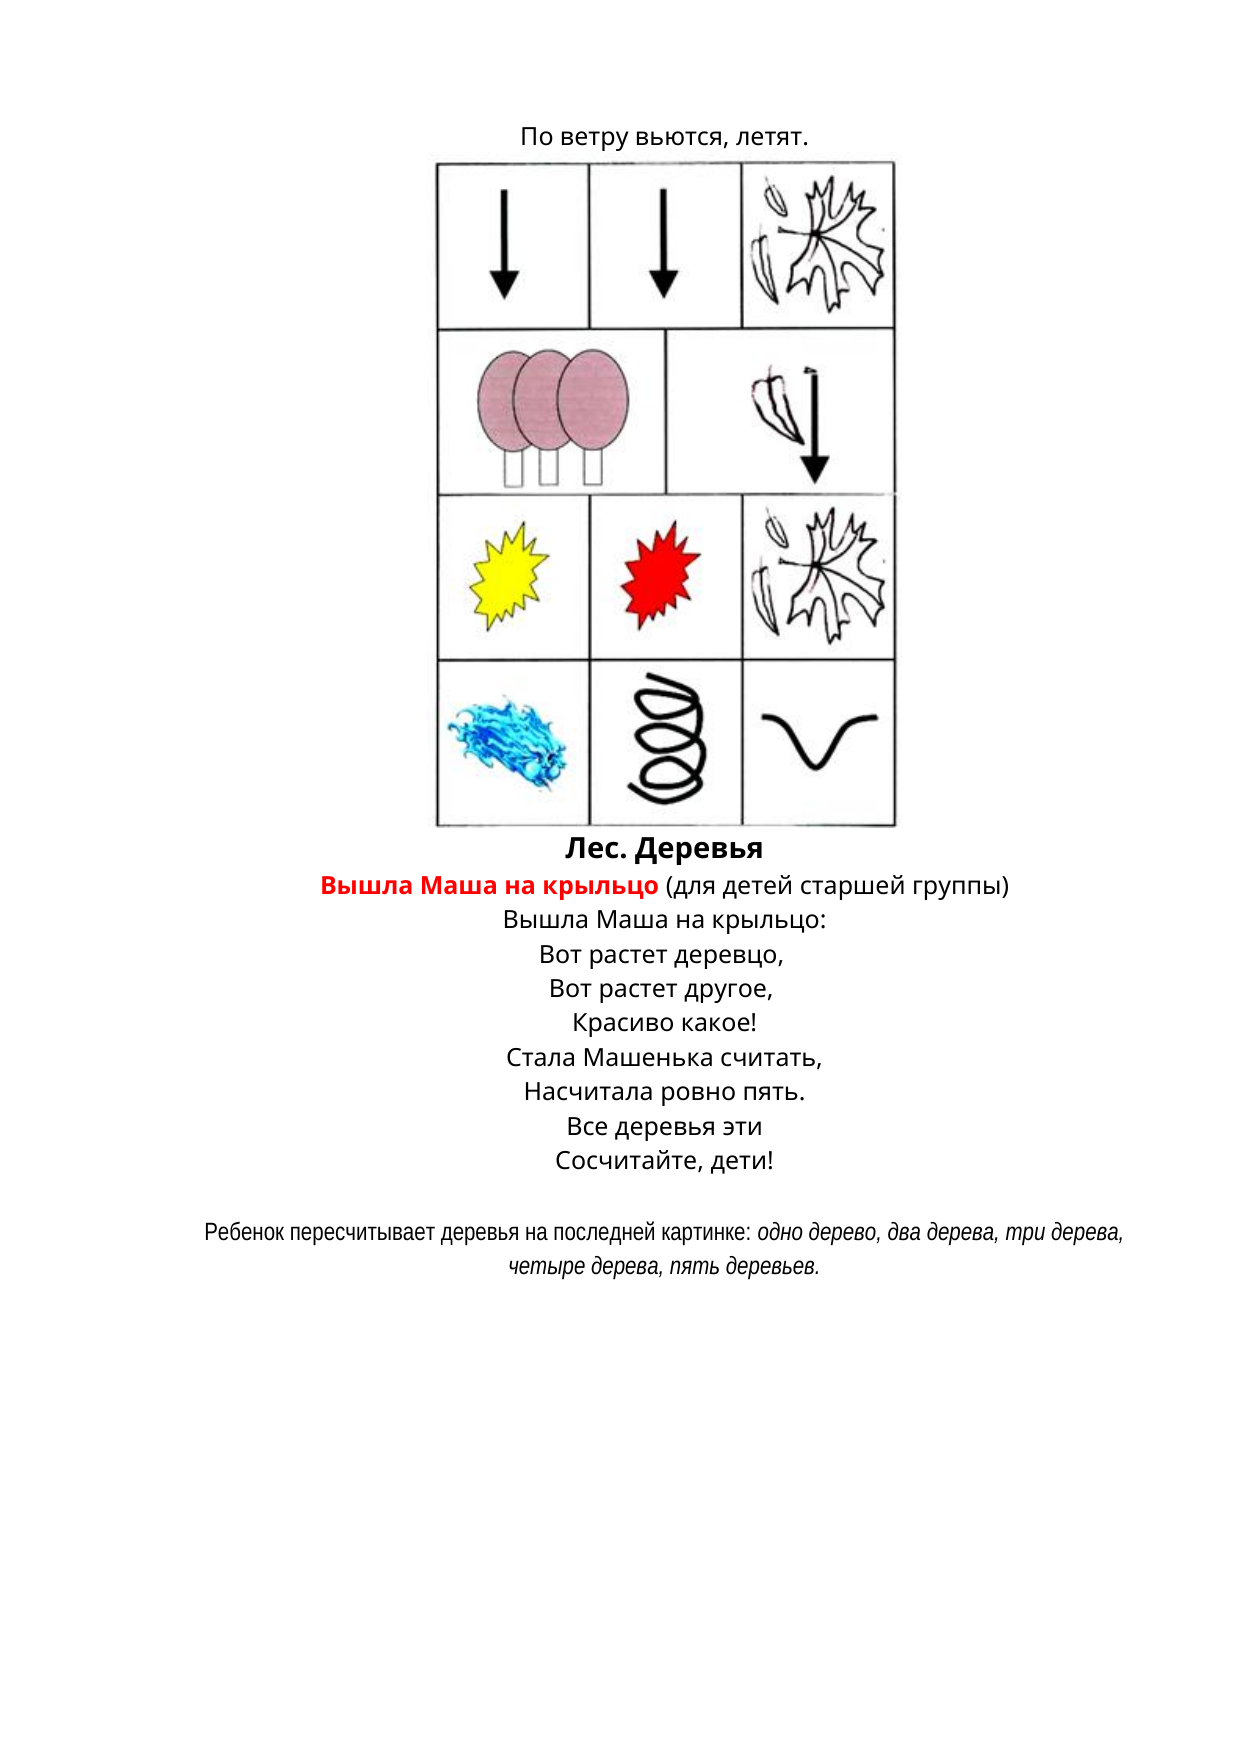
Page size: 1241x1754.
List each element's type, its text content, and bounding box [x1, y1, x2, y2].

text Лес. Деревья [177, 827, 1152, 867]
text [177, 867, 1152, 1280]
picture [427, 152, 902, 828]
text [177, 118, 1152, 827]
